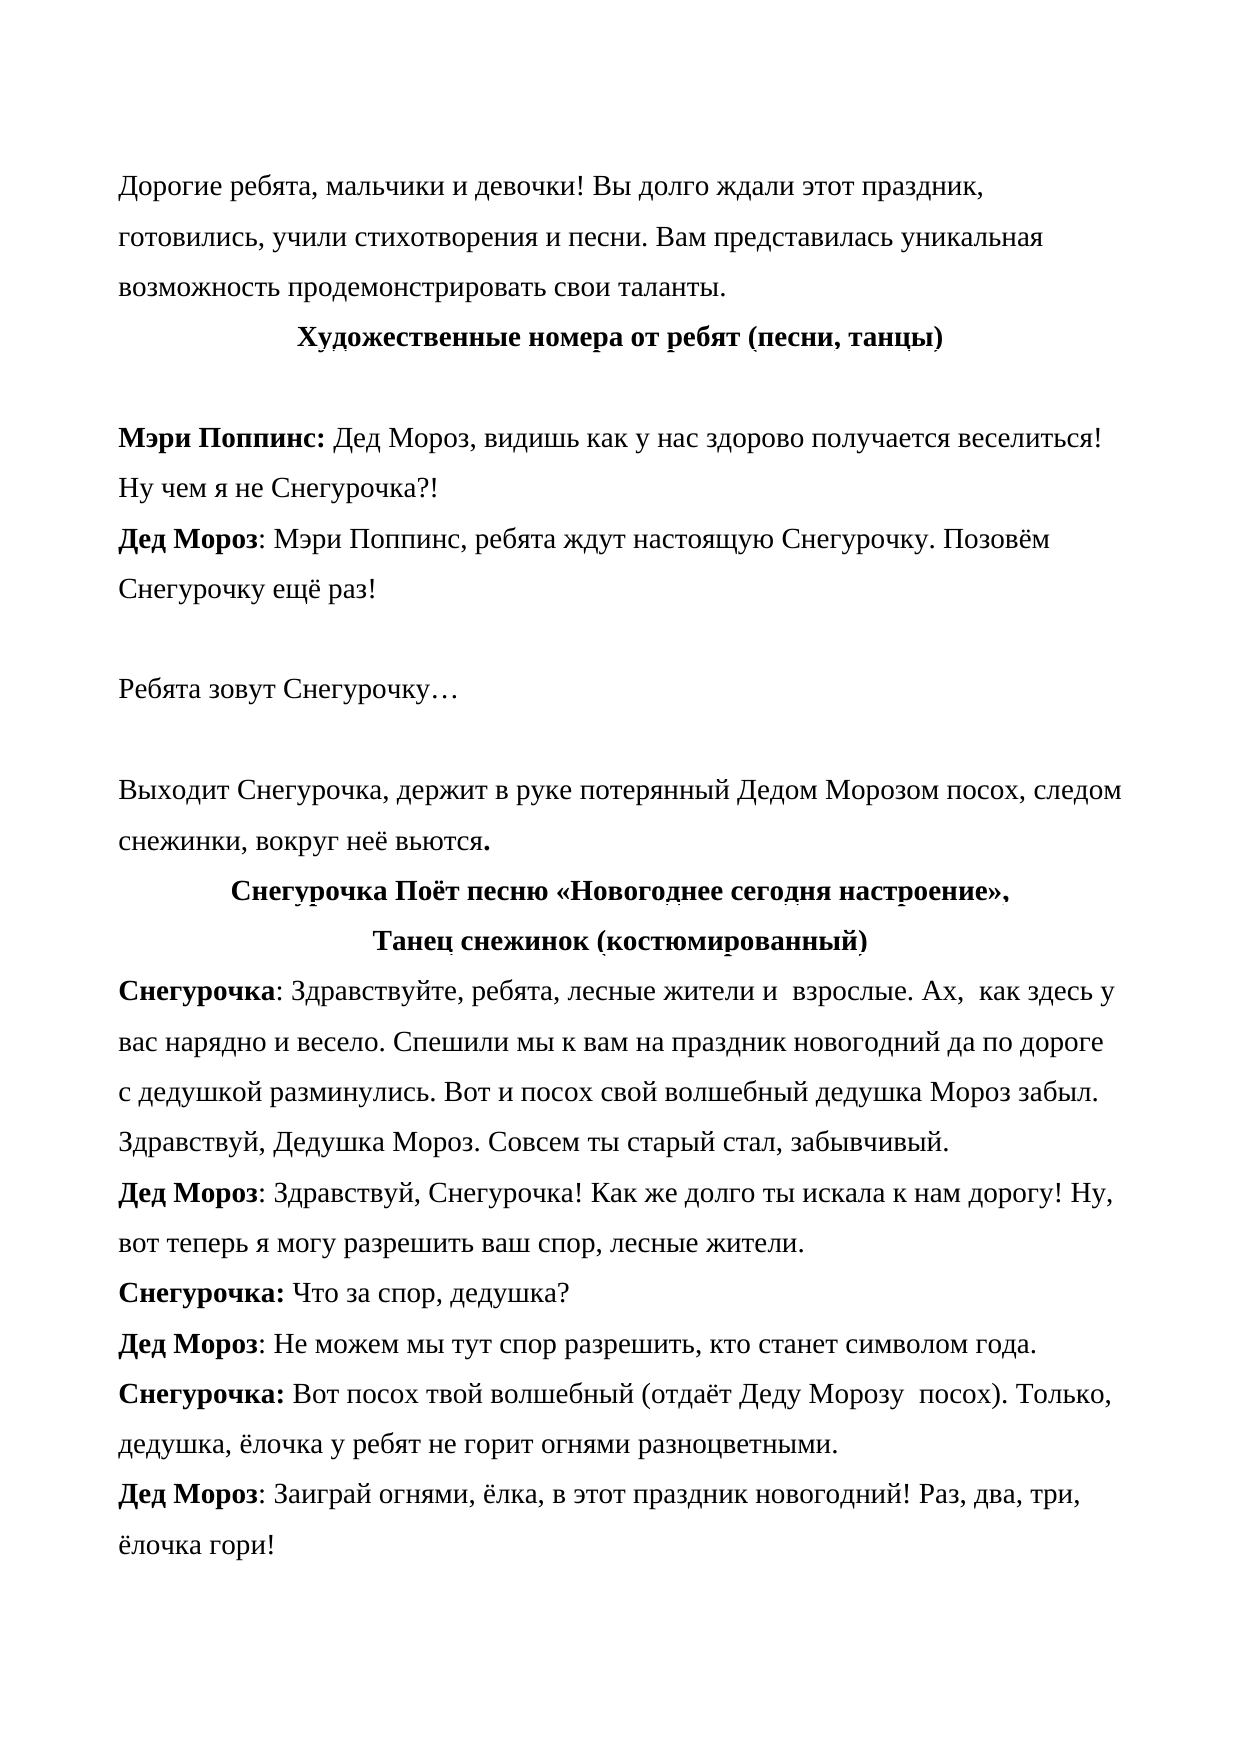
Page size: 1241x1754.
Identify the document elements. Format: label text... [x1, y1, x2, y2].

text Ребята зовут Снегурочку… [118, 672, 1122, 705]
text Снегурочка: Вот посох твой волшебный (отдаёт Деду Морозу посох). Только, дедушка, ёлочка у ребят не горит огнями разноцветными. [118, 1376, 1122, 1460]
text Художественные номера от ребят (песни, танцы) [118, 319, 1122, 353]
text Дед Мороз: Мэри Поппинс, ребята ждут настоящую Снегурочку. Позовём Снегурочку ещё раз! [118, 521, 1122, 604]
text Дед Мороз: Здравствуй, Снегурочка! Как же долго ты искала к нам дорогу! Ну, вот теперь я могу разрешить ваш спор, лесные жители. [118, 1175, 1122, 1259]
text Снегурочка Поёт песню «Новогоднее сегодня настроение», [118, 873, 1122, 906]
text Дорогие ребята, мальчики и девочки! Вы долго ждали этот праздник, готовились, учили стихотворения и песни. Вам представилась уникальная возможность продемонстрировать свои таланты. [118, 168, 1122, 303]
text Дед Мороз: Не можем мы тут спор разрешить, кто станет символом года. [118, 1326, 1122, 1359]
text Дед Мороз: Заиграй огнями, ёлка, в этот праздник новогодний! Раз, два, три, ёлочка гори! [118, 1477, 1122, 1561]
text Выходит Снегурочка, держит в руке потерянный Дедом Морозом посох, следом снежинки, вокруг неё вьются. [118, 772, 1122, 856]
text Снегурочка: Что за спор, дедушка? [118, 1275, 1122, 1309]
text Мэри Поппинс: Дед Мороз, видишь как у нас здорово получается веселиться! Ну чем я не Снегурочка?! [118, 420, 1122, 504]
text Танец снежинок (костюмированный) [118, 923, 1122, 957]
text Снегурочка: Здравствуйте, ребята, лесные жители и взрослые. Ах, как здесь у вас нарядно и весело. Спешили мы к вам на праздник новогодний да по дороге с дедушкой разминулись. Вот и посох свой волшебный дедушка Мороз забыл. Здравствуй, Дедушка Мороз. Совсем ты старый стал, забывчивый. [118, 973, 1122, 1158]
